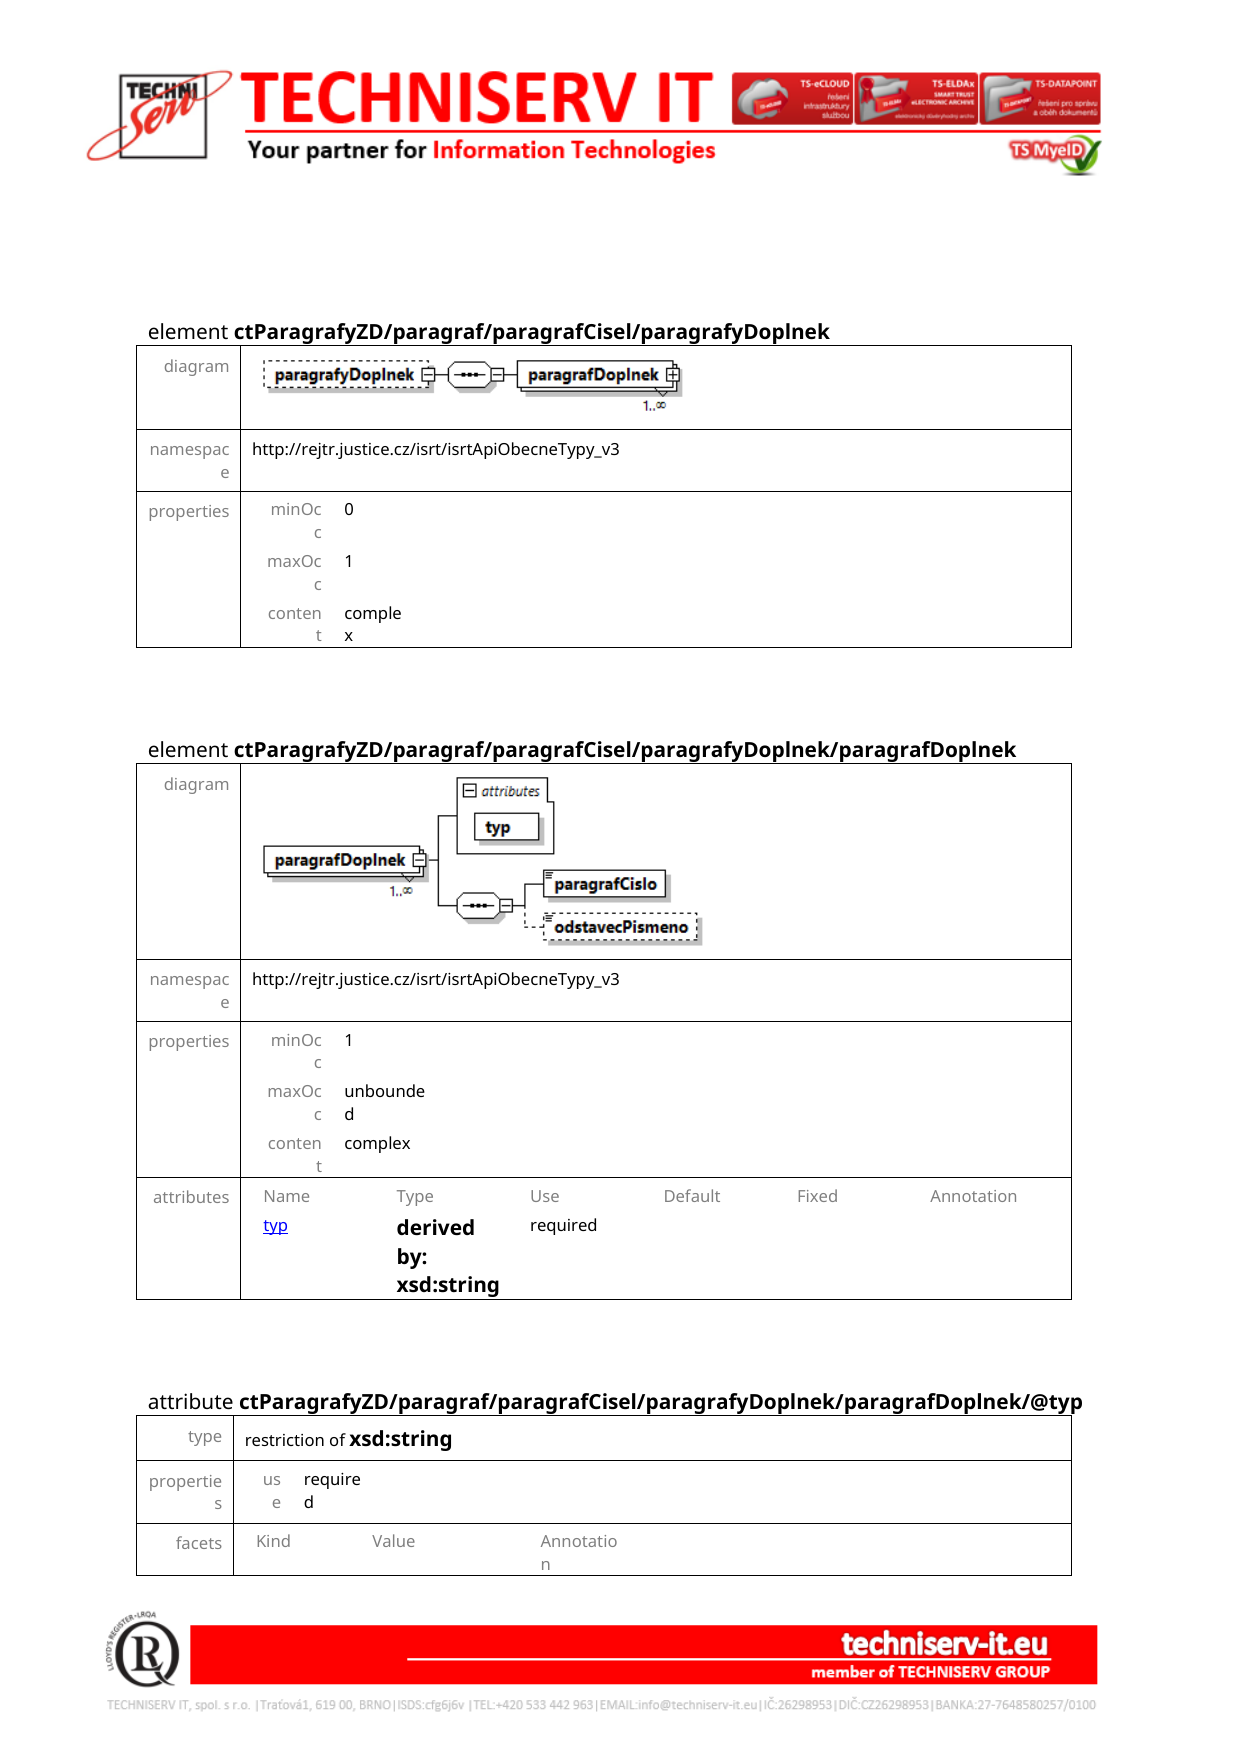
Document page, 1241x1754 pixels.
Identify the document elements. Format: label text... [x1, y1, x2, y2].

table_cell properties [137, 1022, 240, 1177]
table_cell properties [137, 1461, 233, 1522]
picture [251, 772, 715, 952]
table_cell http://rejtr.justice.cz/isrt/isrtApiObecneTypy_v3 [241, 430, 1071, 491]
text element ctParagrafyZD/paragraf/paragrafCisel/paragrafyDoplnek [148, 317, 1092, 345]
table_header diagram [137, 764, 240, 959]
picture [251, 354, 695, 421]
text attribute ctParagrafyZD/paragraf/paragrafCisel/paragrafyDoplnek/paragrafDoplnek/@typ [148, 1387, 1092, 1415]
table_cell [234, 1524, 1071, 1575]
table_cell namespace [137, 430, 240, 491]
picture [87, 1607, 1103, 1715]
text element ctParagrafyZD/paragraf/paragrafCisel/paragrafyDoplnek/paragrafDoplnek [148, 735, 1092, 763]
table_cell http://rejtr.justice.cz/isrt/isrtApiObecneTypy_v3 [241, 960, 1071, 1021]
picture [79, 58, 1118, 185]
table_cell namespace [137, 960, 240, 1021]
table_header [241, 764, 1071, 959]
table_header diagram [137, 346, 240, 429]
table_cell facets [137, 1524, 233, 1575]
table_header type [137, 1416, 233, 1460]
table_cell properties [137, 492, 240, 647]
table_header [241, 346, 1071, 429]
table_cell [241, 1022, 1071, 1177]
table_cell [234, 1461, 1071, 1522]
table_cell [241, 492, 1071, 647]
table_cell attributes [137, 1178, 240, 1299]
table_header restriction of xsd:string [234, 1416, 1071, 1460]
table_cell [241, 1178, 1071, 1299]
